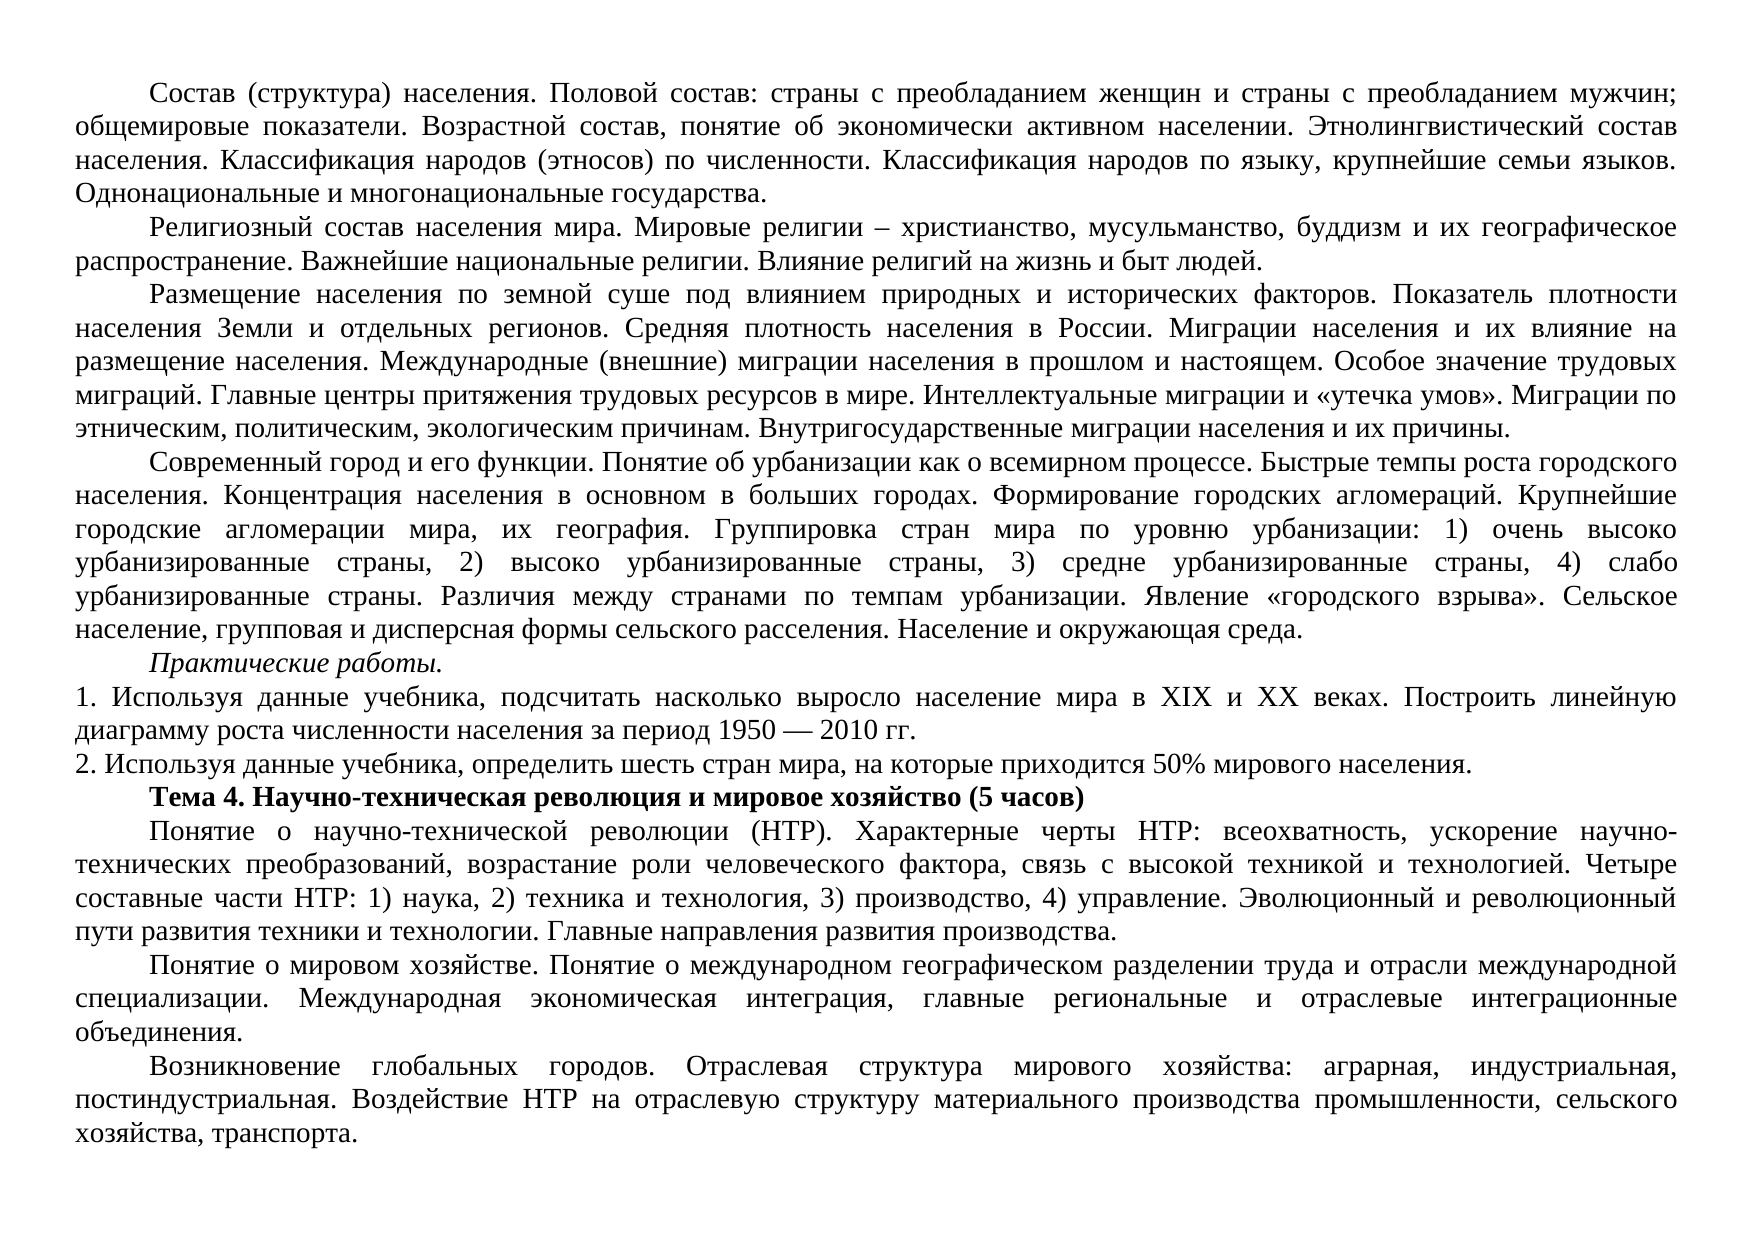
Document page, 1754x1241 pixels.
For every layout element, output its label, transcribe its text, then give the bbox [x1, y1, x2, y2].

text Тема 4. Научно-техническая революция и мировое хозяйство (5 часов) [75, 779, 1679, 813]
text Понятие о научно-технической революции (НТР). Характерные черты НТР: всеохватность, ускорение научно-технических преобразований, возрастание роли человеческого фактора, связь с высокой техникой и технологией. Четыре составные части НТР: 1) наука, 2) техника и технология, 3) производство, 4) управление. Эволюционный и революционный пути развития техники и технологии. Главные направления развития производства. [75, 813, 1679, 947]
text Понятие о мировом хозяйстве. Понятие о международном географическом разделении труда и отрасли международной специализации. Международная экономическая интеграция, главные региональные и отраслевые интеграционные объединения. [75, 947, 1679, 1048]
text Религиозный состав населения мира. Мировые религии – христианство, мусульманство, буддизм и их географическое распространение. Важнейшие национальные религии. Влияние религий на жизнь и быт людей. [75, 209, 1679, 276]
text Размещение населения по земной суше под влиянием природных и исторических факторов. Показатель плотности населения Земли и отдельных регионов. Средняя плотность населения в России. Миграции населения и их влияние на размещение населения. Международные (внешние) миграции населения в прошлом и настоящем. Особое значение трудовых миграций. Главные центры притяжения трудовых ресурсов в мире. Интеллектуальные миграции и «утечка умов». Миграции по этническим, политическим, экологическим причинам. Внутригосударственные миграции населения и их причины. [75, 276, 1679, 444]
text 2. Используя данные учебника, определить шесть стран мира, на которые приходится 50% мирового населения. [75, 746, 1679, 779]
text Современный город и его функции. Понятие об урбанизации как о всемирном процессе. Быстрые темпы роста городского населения. Концентрация населения в основном в больших городах. Формирование городских агломераций. Крупнейшие городские агломерации мира, их география. Группировка стран мира по уровню урбанизации: 1) очень высоко урбанизированные страны, 2) высоко урбанизированные страны, 3) средне урбанизированные страны, 4) слабо урбанизированные страны. Различия между странами по темпам урбанизации. Явление «городского взрыва». Сельское население, групповая и дисперсная формы сельского расселения. Население и окружающая среда. [75, 444, 1679, 645]
text Возникновение глобальных городов. Отраслевая структура мирового хозяйства: аграрная, индустриальная, постиндустриальная. Воздействие НТР на отраслевую структуру материального производства промышленности, сельского хозяйства, транспорта. [75, 1048, 1679, 1148]
text Состав (структура) населения. Половой состав: страны с преобладанием женщин и страны с преобладанием мужчин; общемировые показатели. Возрастной состав, понятие об экономически активном населении. Этнолингвистический состав населения. Классификация народов (этносов) по численности. Классификация народов по языку, крупнейшие семьи языков. Однонациональные и многонациональные государства. [75, 75, 1679, 209]
text Практические работы. [75, 645, 1679, 679]
text 1. Используя данные учебника, подсчитать насколько выросло население мира в XIX и XX веках. Построить линейную диаграмму роста численности населения за период 1950 — 2010 гг. [75, 679, 1679, 746]
